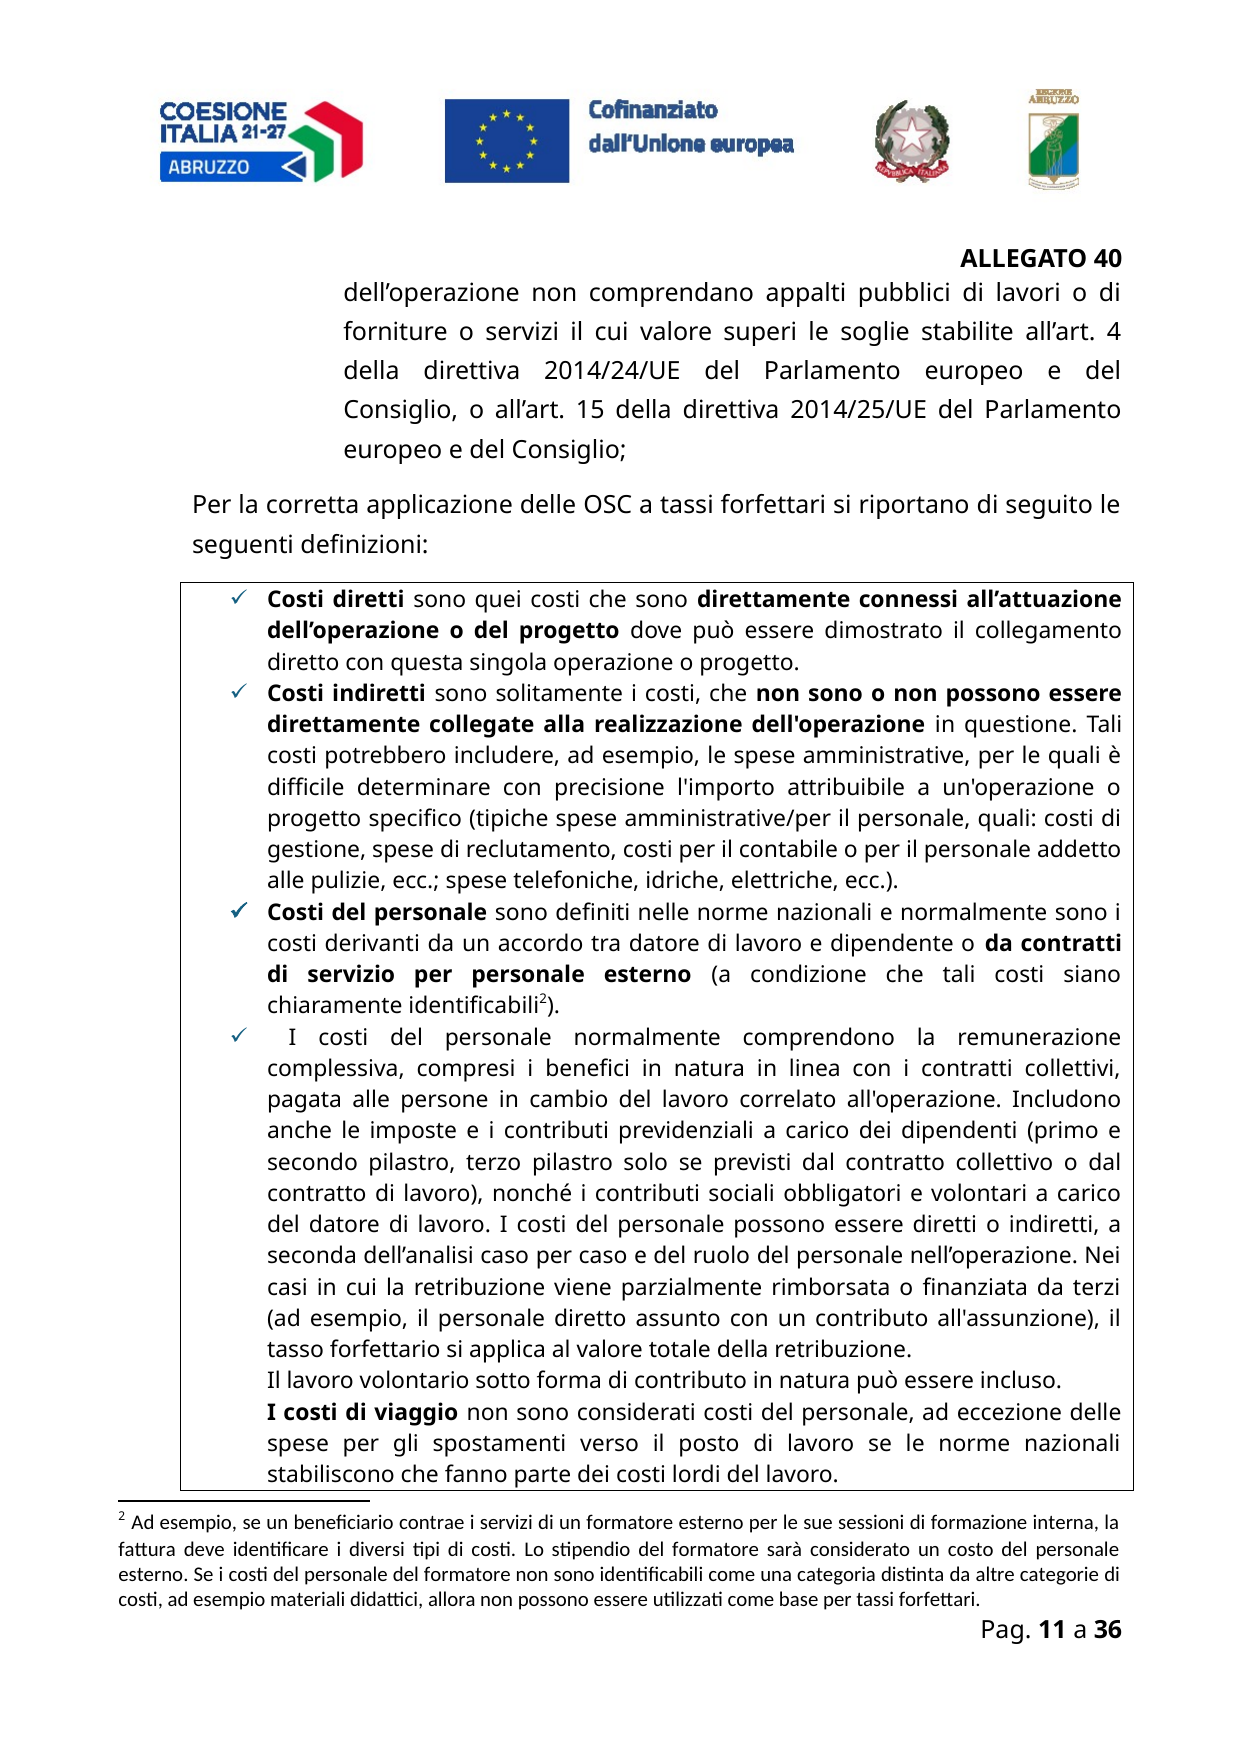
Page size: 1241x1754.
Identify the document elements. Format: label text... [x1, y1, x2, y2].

picture [118, 73, 1123, 207]
text Per la corretta applicazione delle OSC a tassi forfettari si riportano di seguito le seguenti definizioni: [192, 487, 1122, 560]
